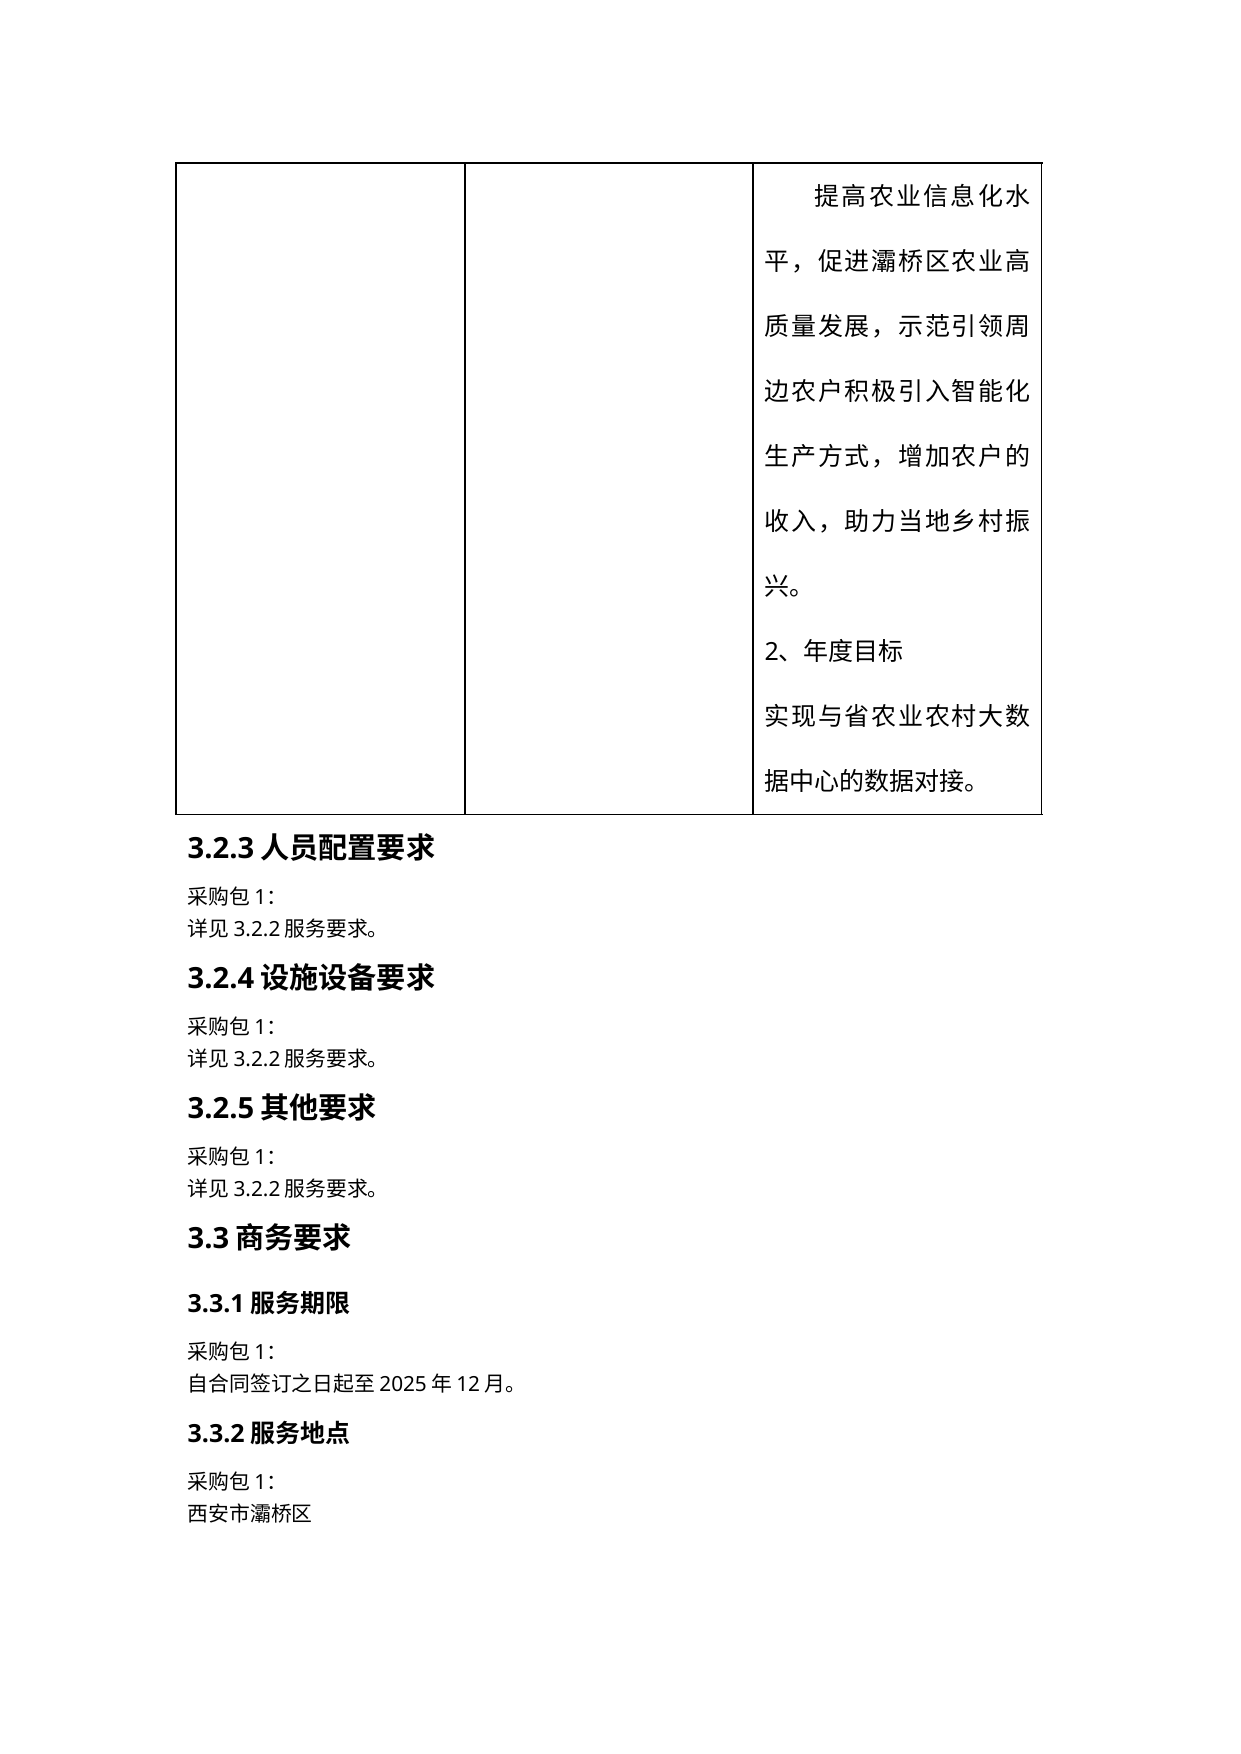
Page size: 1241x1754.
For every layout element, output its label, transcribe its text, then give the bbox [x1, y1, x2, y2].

table_cell 1 [177, 164, 464, 813]
table_cell [466, 164, 752, 813]
text 3.3商务要求 [187, 1205, 1053, 1270]
text 详见3.2.2服务要求。 [187, 1173, 1053, 1205]
text 3.2.5其他要求 [187, 1075, 1053, 1140]
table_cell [754, 164, 1041, 813]
text 3.2.3人员配置要求 [187, 815, 1053, 880]
text 采购包1： [187, 1140, 1053, 1173]
text 西安市灞桥区 [187, 1498, 1053, 1530]
text 采购包1： [187, 1465, 1053, 1498]
text 详见3.2.2服务要求。 [187, 913, 1053, 945]
text 3.3.2服务地点 [187, 1400, 1053, 1465]
text 3.3.1服务期限 [187, 1270, 1053, 1335]
text 采购包1： [187, 1335, 1053, 1368]
text 3.2.4设施设备要求 [187, 945, 1053, 1010]
text 采购包1： [187, 1010, 1053, 1043]
text 自合同签订之日起至2025年12月。 [187, 1368, 1053, 1400]
text 详见3.2.2服务要求。 [187, 1043, 1053, 1075]
text 采购包1： [187, 880, 1053, 913]
